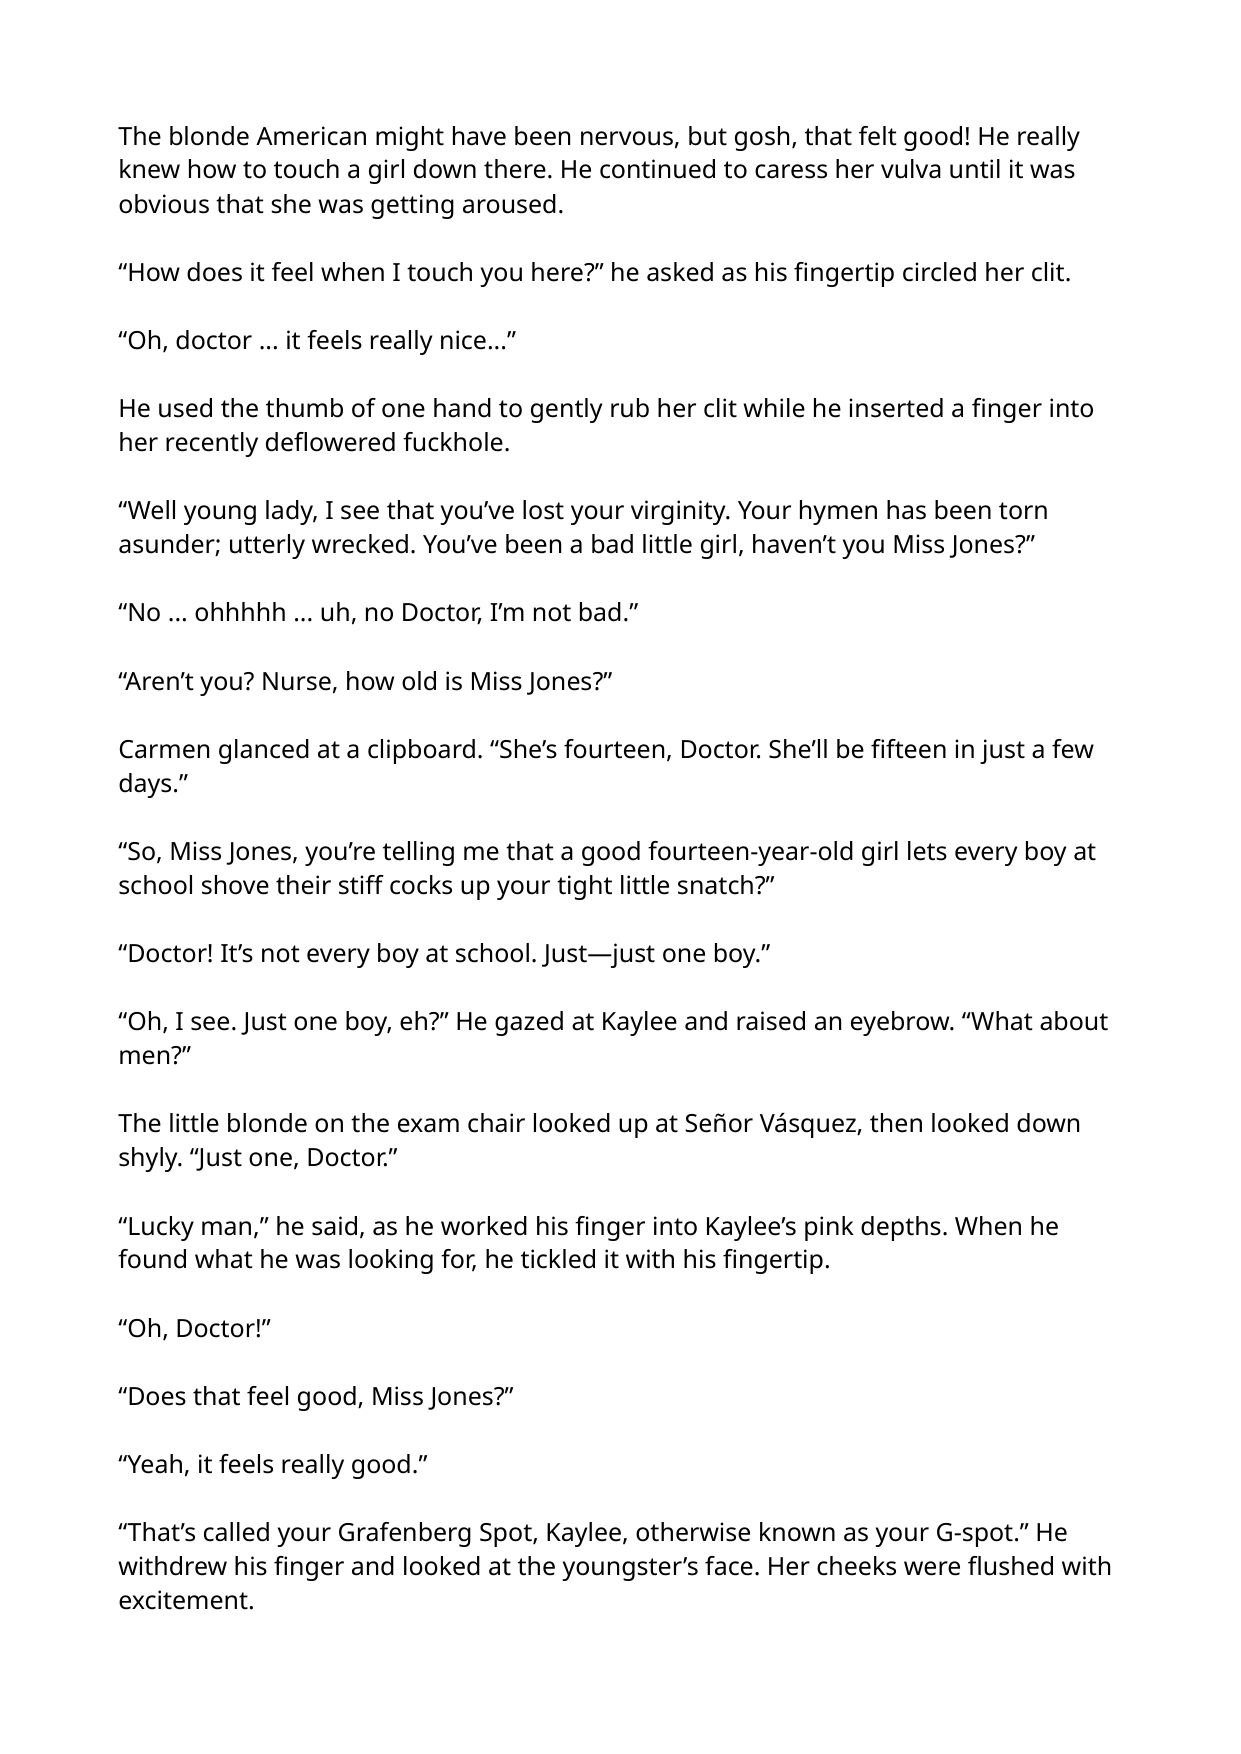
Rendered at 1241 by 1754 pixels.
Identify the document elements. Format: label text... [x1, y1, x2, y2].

text “Oh, doctor ... it feels really nice...” [118, 322, 1122, 357]
text Carmen glanced at a clipboard. “She’s fourteen, Doctor. She’ll be fifteen in just a few days.” [118, 731, 1122, 799]
text The little blonde on the exam chair looked up at Señor Vásquez, then looked down shyly. “Just one, Doctor.” [118, 1106, 1122, 1174]
text “Does that feel good, Miss Jones?” [118, 1378, 1122, 1412]
text The blonde American might have been nervous, but gosh, that felt good! He really knew how to touch a girl down there. He continued to caress her vulva until it was obvious that she was getting aroused. [118, 118, 1122, 220]
text “Yeah, it feels really good.” [118, 1447, 1122, 1481]
text “Oh, Doctor!” [118, 1310, 1122, 1344]
text “Doctor! It’s not every boy at school. Just—just one boy.” [118, 936, 1122, 970]
text “So, Miss Jones, you’re telling me that a good fourteen-year-old girl lets every boy at school shove their stiff cocks up your tight little snatch?” [118, 833, 1122, 902]
text “No ... ohhhhh ... uh, no Doctor, I’m not bad.” [118, 595, 1122, 629]
text He used the thumb of one hand to gently rub her clit while he inserted a finger into her recently deflowered fuckhole. [118, 391, 1122, 459]
text “That’s called your Grafenberg Spot, Kaylee, otherwise known as your G-spot.” He withdrew his finger and looked at the youngster’s face. Her cheeks were flushed with excitement. [118, 1515, 1122, 1617]
text “Well young lady, I see that you’ve lost your virginity. Your hymen has been torn asunder; utterly wrecked. You’ve been a bad little girl, haven’t you Miss Jones?” [118, 493, 1122, 561]
text “How does it feel when I touch you here?” he asked as his fingertip circled her clit. [118, 254, 1122, 288]
text “Lucky man,” he said, as he worked his finger into Kaylee’s pink depths. When he found what he was looking for, he tickled it with his fingertip. [118, 1208, 1122, 1276]
text “Aren’t you? Nurse, how old is Miss Jones?” [118, 663, 1122, 697]
text “Oh, I see. Just one boy, eh?” He gazed at Kaylee and raised an eyebrow. “What about men?” [118, 1004, 1122, 1072]
